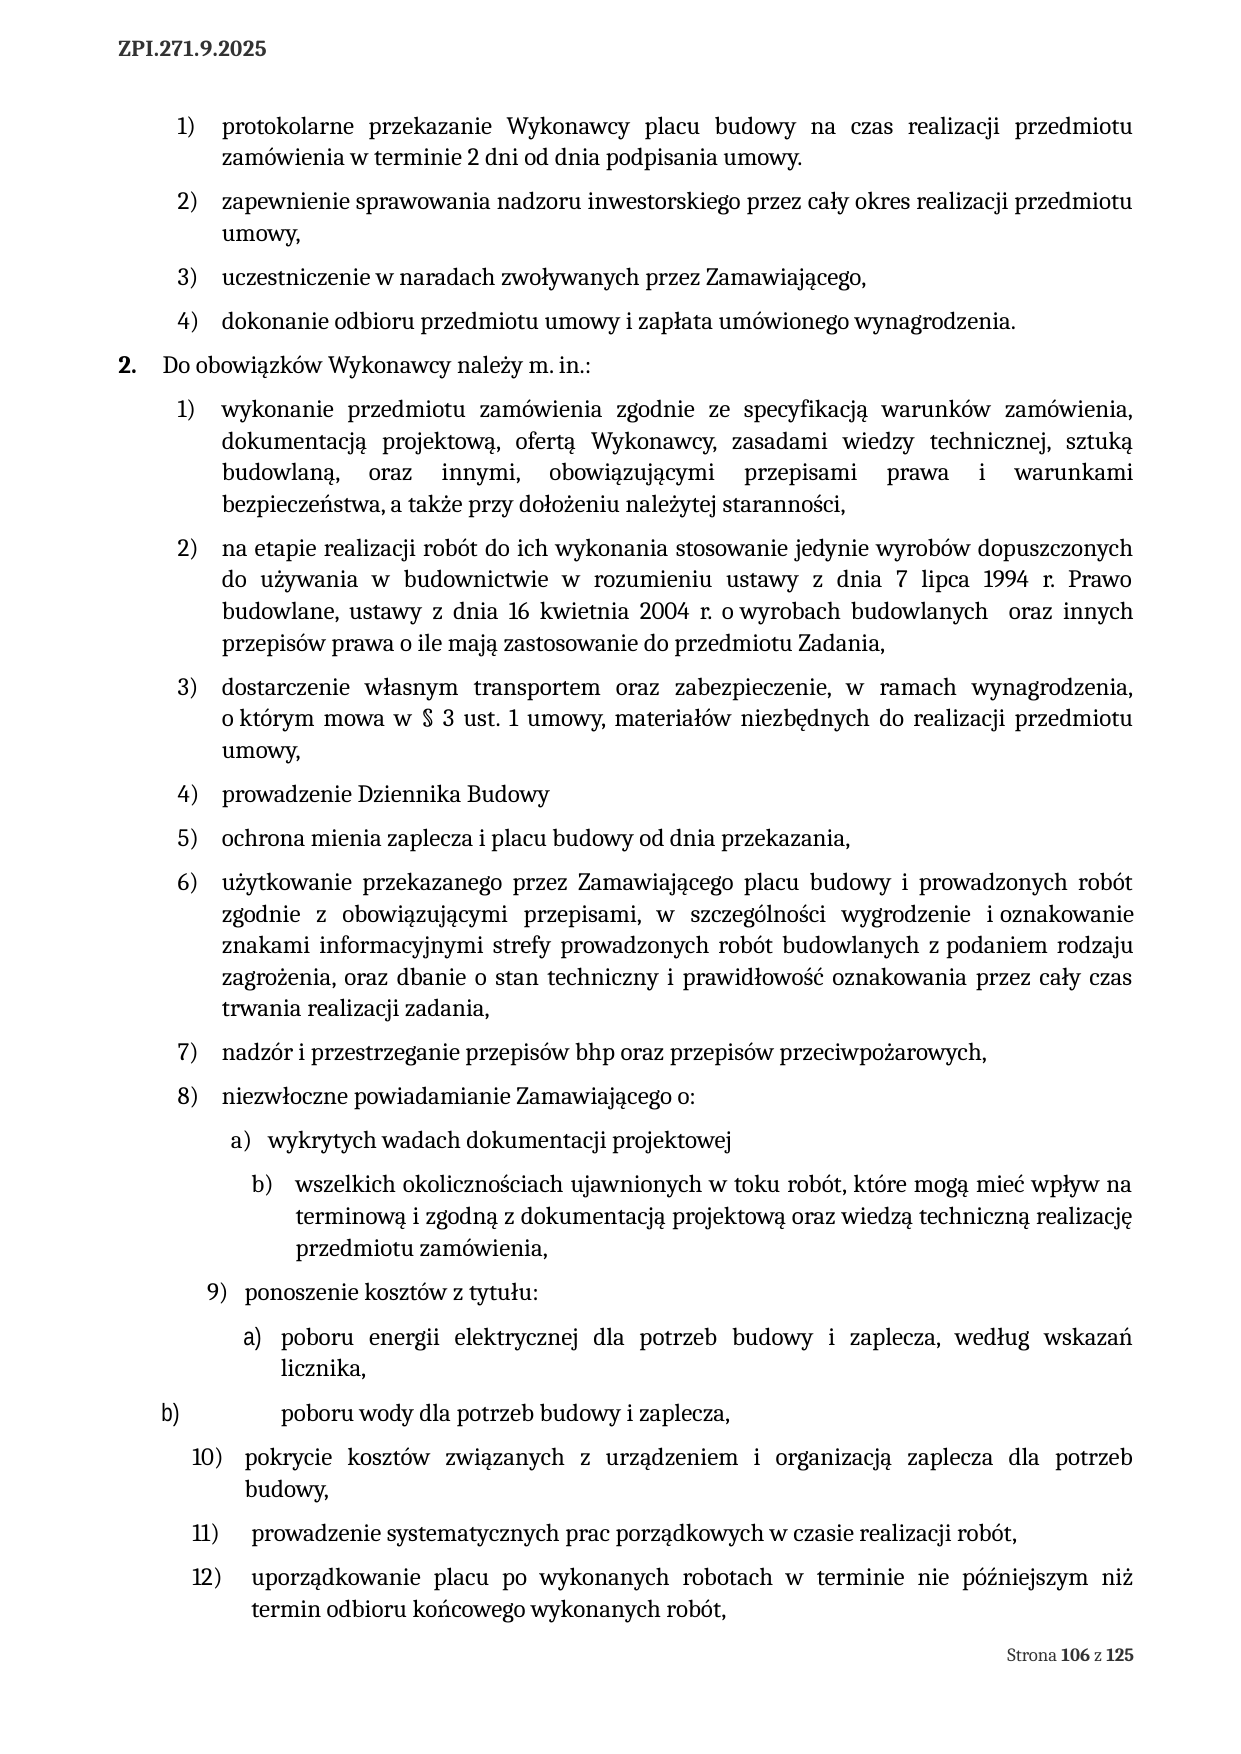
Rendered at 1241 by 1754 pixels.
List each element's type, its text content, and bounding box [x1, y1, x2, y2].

list prowadzenie Dziennika Budowy [177, 780, 1134, 808]
list protokolarne przekazanie Wykonawcy placu budowy na czas realizacji przedmiotu zamówienia w terminie 2 dni od dnia podpisania umowy. [177, 112, 1134, 172]
list na etapie realizacji robót do ich wykonania stosowanie jedynie wyrobów dopuszczonych do używania w budownictwie w rozumieniu ustawy z dnia 7 lipca 1994 r. Prawo budowlane, ustawy z dnia 16 kwietnia 2004 r. o wyrobach budowlanych oraz innych przepisów prawa o ile mają zastosowanie do przedmiotu Zadania, [177, 534, 1134, 657]
list uczestniczenie w naradach zwoływanych przez Zamawiającego, [177, 263, 1134, 292]
list wszelkich okolicznościach ujawnionych w toku robót, które mogą mieć wpływ na terminową i zgodną z dokumentacją projektową oraz wiedzą techniczną realizację przedmiotu zamówienia, [251, 1170, 1134, 1262]
list wykrytych wadach dokumentacji projektowej [231, 1126, 1134, 1155]
list ponoszenie kosztów z tytułu: [207, 1278, 1134, 1306]
list niezwłoczne powiadamianie Zamawiającego o: [177, 1082, 1134, 1111]
list użytkowanie przekazanego przez Zamawiającego placu budowy i prowadzonych robót zgodnie z obowiązującymi przepisami, w szczególności wygrodzenie i oznakowanie znakami informacyjnymi strefy prowadzonych robót budowlanych z podaniem rodzaju zagrożenia, oraz dbanie o stan techniczny i prawidłowość oznakowania przez cały czas trwania realizacji zadania, [177, 868, 1134, 1023]
list nadzór i przestrzeganie przepisów bhp oraz przepisów przeciwpożarowych, [177, 1038, 1134, 1067]
list wykonanie przedmiotu zamówienia zgodnie ze specyfikacją warunków zamówienia, dokumentacją projektową, ofertą Wykonawcy, zasadami wiedzy technicznej, sztuką budowlaną, oraz innymi, obowiązującymi przepisami prawa i warunkami bezpieczeństwa, a także przy dołożeniu należytej staranności, [177, 395, 1134, 518]
list dostarczenie własnym transportem oraz zabezpieczenie, w ramach wynagrodzenia, o którym mowa w § 3 ust. 1 umowy, materiałów niezbędnych do realizacji przedmiotu umowy, [177, 673, 1134, 764]
list zapewnienie sprawowania nadzoru inwestorskiego przez cały okres realizacji przedmiotu umowy, [177, 187, 1134, 248]
list prowadzenie systematycznych prac porządkowych w czasie realizacji robót, [192, 1519, 1134, 1548]
list pokrycie kosztów związanych z urządzeniem i organizacją zaplecza dla potrzeb budowy, [192, 1443, 1134, 1504]
list poboru wody dla potrzeb budowy i zaplecza, [118, 1398, 1134, 1428]
list uporządkowanie placu po wykonanych robotach w terminie nie późniejszym niż termin odbioru końcowego wykonanych robót, [192, 1563, 1134, 1623]
list Do obowiązków Wykonawcy należy m. in.: [118, 351, 1134, 380]
list ochrona mienia zaplecza i placu budowy od dnia przekazania, [177, 824, 1134, 853]
list poboru energii elektrycznej dla potrzeb budowy i zaplecza, według wskazań licznika, [243, 1322, 1134, 1383]
list dokonanie odbioru przedmiotu umowy i zapłata umówionego wynagrodzenia. [177, 307, 1134, 336]
